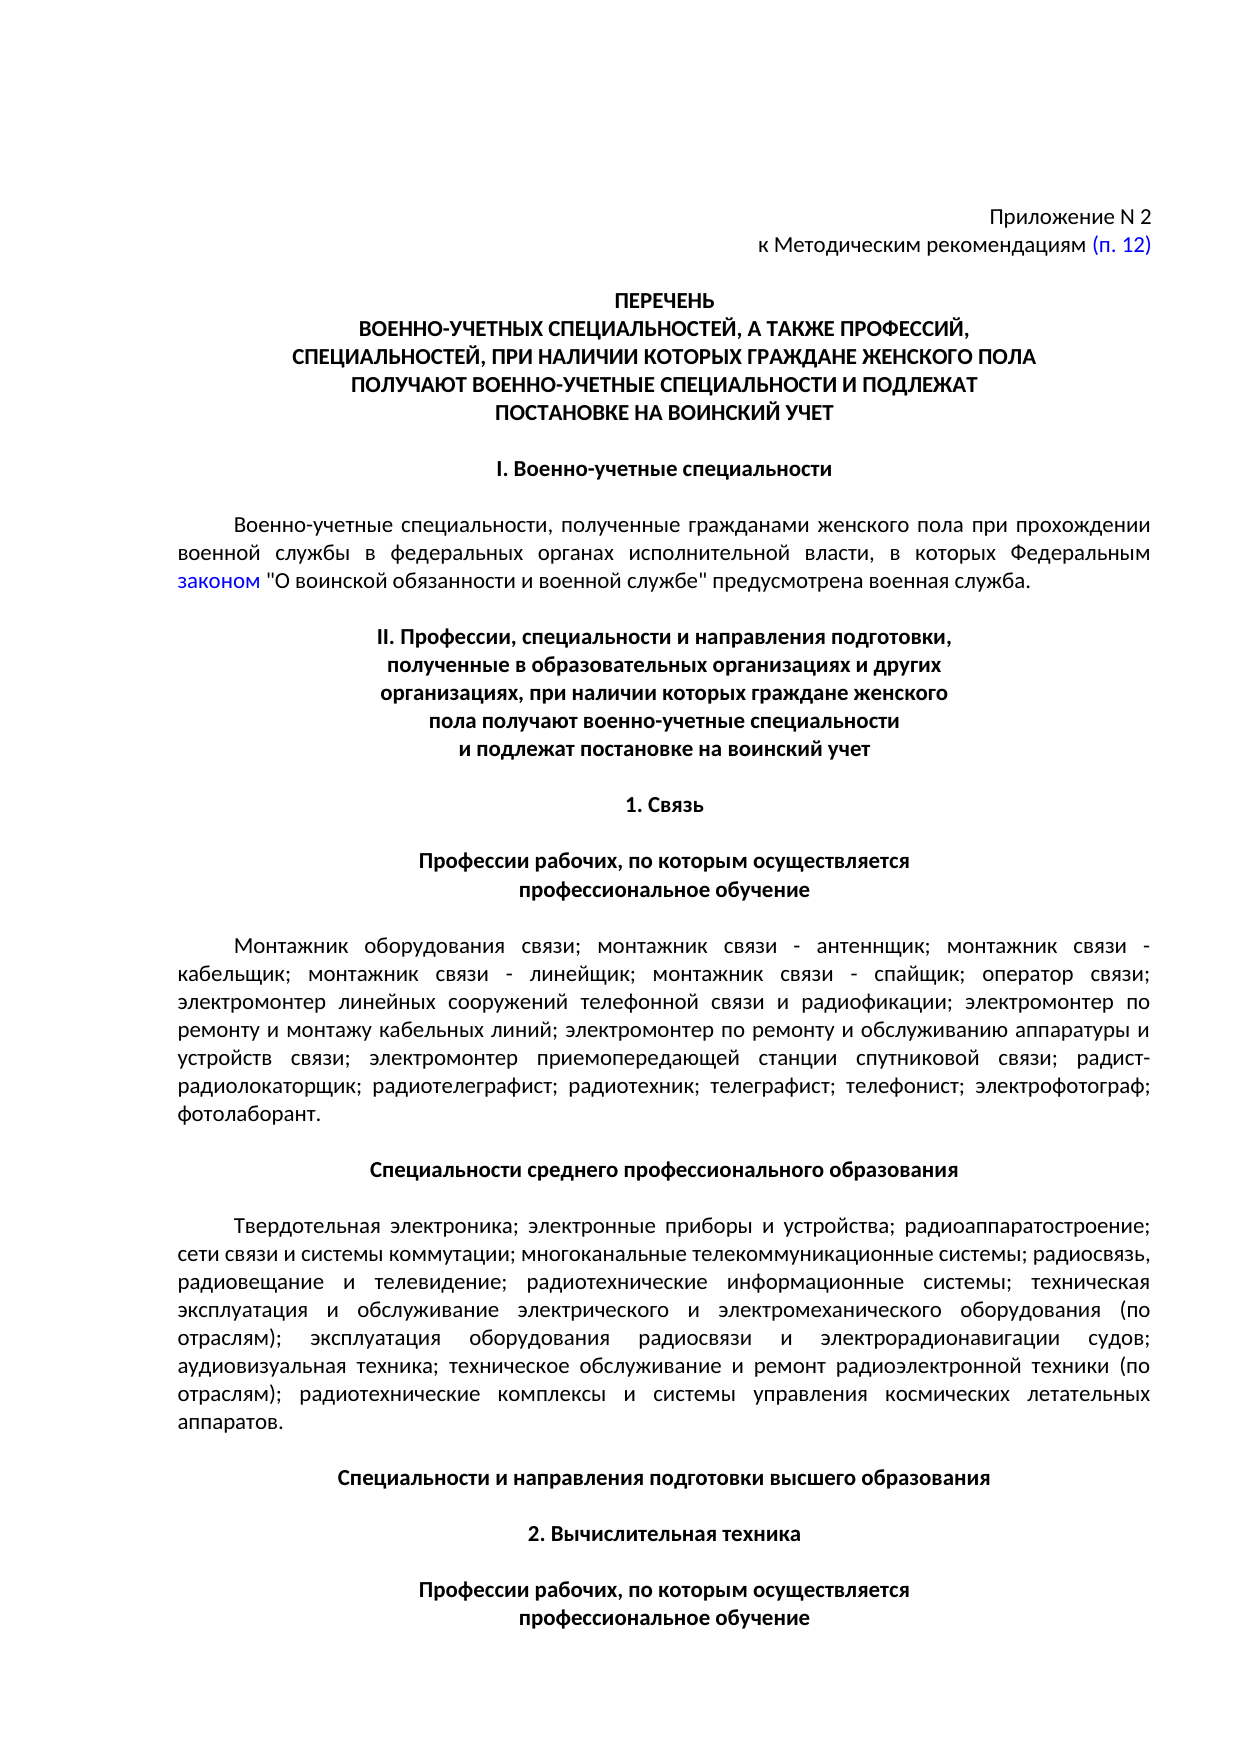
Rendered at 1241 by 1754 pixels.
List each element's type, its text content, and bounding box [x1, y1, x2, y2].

title Профессии рабочих, по которым осуществляется [177, 1575, 1152, 1603]
title Специальности среднего профессионального образования [177, 1155, 1152, 1183]
text Твердотельная электроника; электронные приборы и устройства; радиоаппаратостроение; сети связи и системы коммутации; многоканальные телекоммуникационные системы; радиосвязь, радиовещание и телевидение; радиотехнические информационные системы; техническая эксплуатация и обслуживание электрического и электромеханического оборудования (по отраслям); эксплуатация оборудования радиосвязи и электрорадионавигации судов; аудиовизуальная техника; техническое обслуживание и ремонт радиоэлектронной техники (по отраслям); радиотехнические комплексы и системы управления космических летательных аппаратов. [177, 1211, 1152, 1435]
title II. Профессии, специальности и направления подготовки, [177, 622, 1152, 651]
title и подлежат постановке на воинский учет [177, 734, 1152, 763]
text Приложение N 2 [177, 202, 1152, 230]
title полученные в образовательных организациях и других [177, 651, 1152, 678]
title 2. Вычислительная техника [177, 1519, 1152, 1547]
text Монтажник оборудования связи; монтажник связи - антеннщик; монтажник связи - кабельщик; монтажник связи - линейщик; монтажник связи - спайщик; оператор связи; электромонтер линейных сооружений телефонной связи и радиофикации; электромонтер по ремонту и монтажу кабельных линий; электромонтер по ремонту и обслуживанию аппаратуры и устройств связи; электромонтер приемопередающей станции спутниковой связи; радист-радиолокаторщик; радиотелеграфист; радиотехник; телеграфист; телефонист; электрофотограф; фотолаборант. [177, 931, 1152, 1127]
title профессиональное обучение [177, 875, 1152, 903]
title пола получают военно-учетные специальности [177, 707, 1152, 734]
title ПОЛУЧАЮТ ВОЕННО-УЧЕТНЫЕ СПЕЦИАЛЬНОСТИ И ПОДЛЕЖАТ [177, 370, 1152, 398]
text Военно-учетные специальности, полученные гражданами женского пола при прохождении военной службы в федеральных органах исполнительной власти, в которых Федеральным законом "О воинской обязанности и военной службе" предусмотрена военная служба. [177, 510, 1152, 594]
text к Методическим рекомендациям (п. 12) [177, 230, 1152, 258]
title ВОЕННО-УЧЕТНЫХ СПЕЦИАЛЬНОСТЕЙ, А ТАКЖЕ ПРОФЕССИЙ, [177, 314, 1152, 342]
title Профессии рабочих, по которым осуществляется [177, 847, 1152, 875]
title 1. Связь [177, 791, 1152, 819]
title ПЕРЕЧЕНЬ [177, 286, 1152, 314]
title организациях, при наличии которых граждане женского [177, 678, 1152, 707]
title СПЕЦИАЛЬНОСТЕЙ, ПРИ НАЛИЧИИ КОТОРЫХ ГРАЖДАНЕ ЖЕНСКОГО ПОЛА [177, 342, 1152, 370]
title Специальности и направления подготовки высшего образования [177, 1463, 1152, 1491]
title ПОСТАНОВКЕ НА ВОИНСКИЙ УЧЕТ [177, 398, 1152, 426]
title профессиональное обучение [177, 1603, 1152, 1631]
title I. Военно-учетные специальности [177, 454, 1152, 482]
